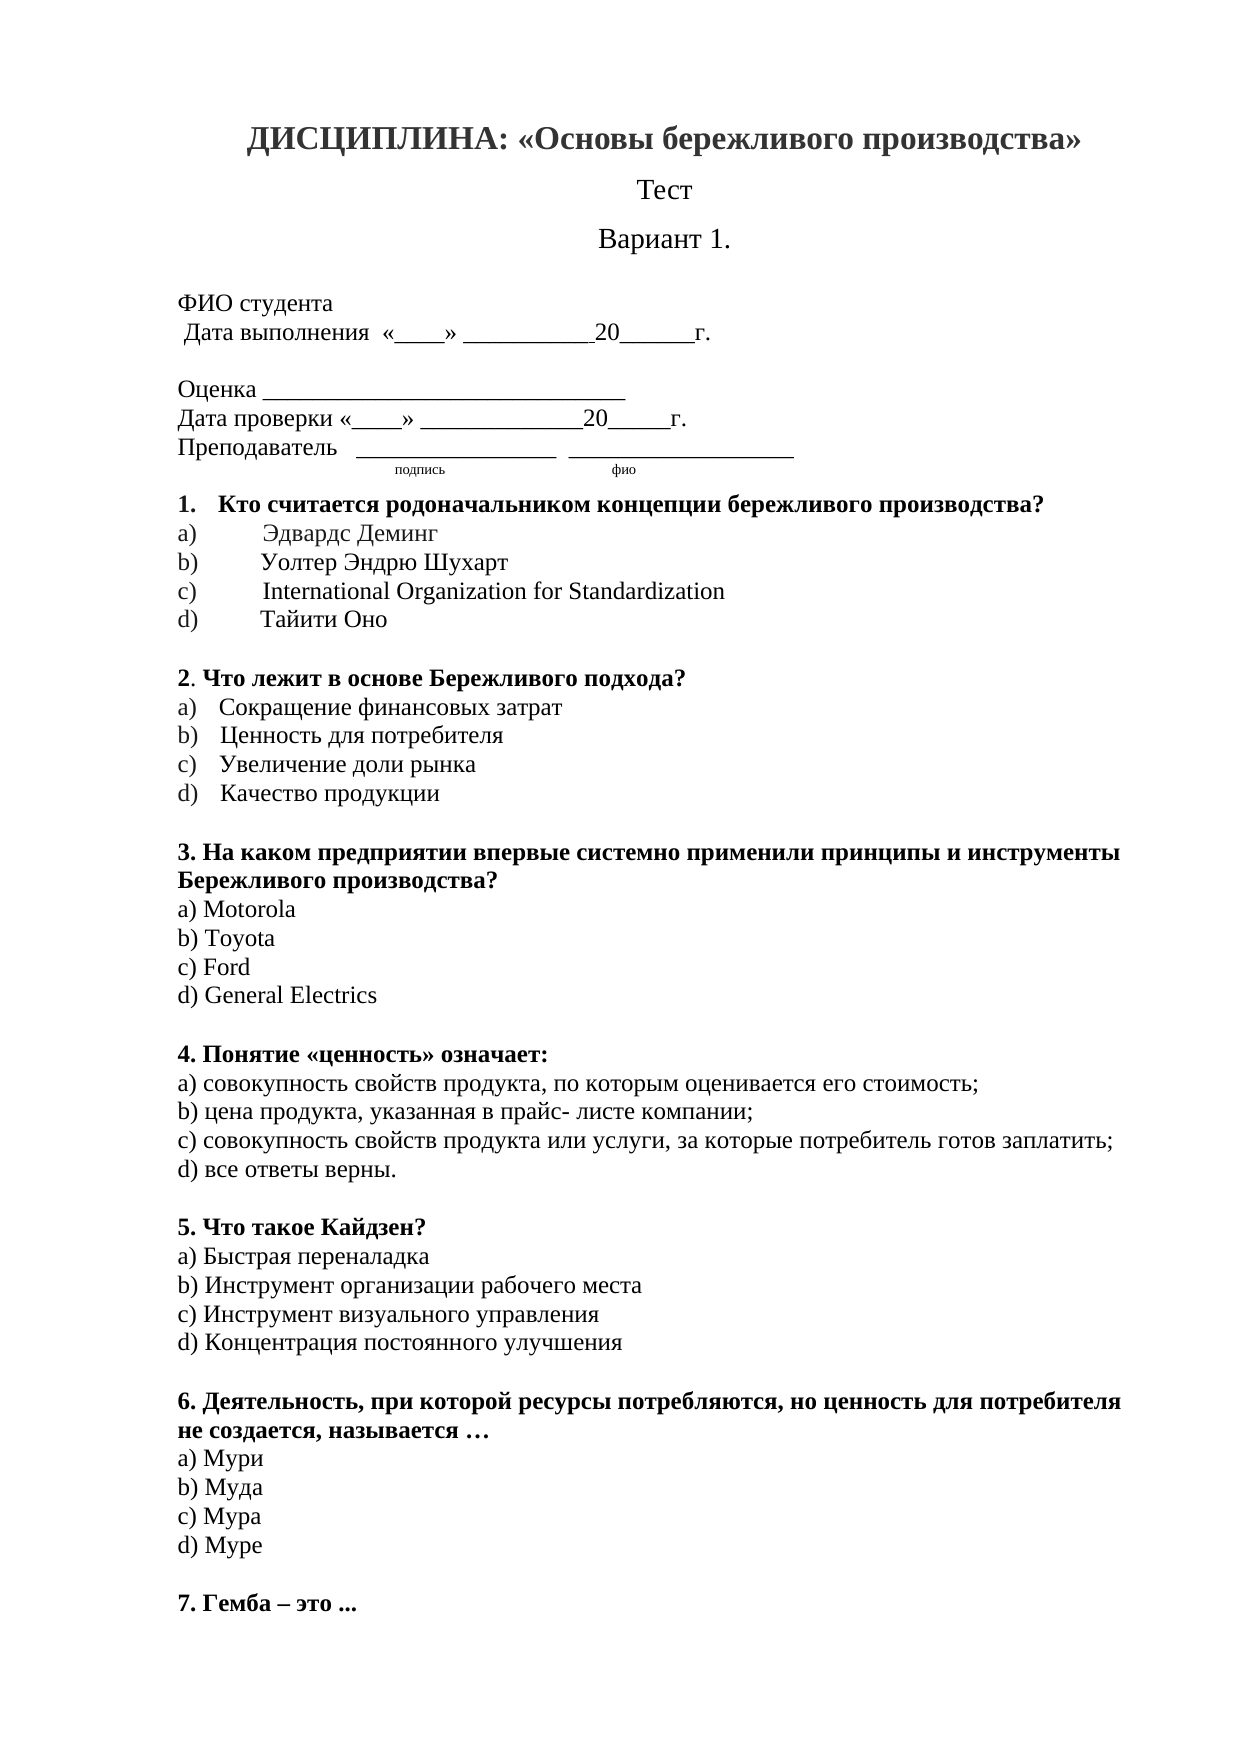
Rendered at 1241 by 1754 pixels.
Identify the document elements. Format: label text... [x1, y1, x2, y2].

text Дата выполнения «____» __________ 20______г. [177, 317, 1152, 346]
text d) Концентрация постоянного улучшения [177, 1327, 1152, 1356]
text b) Уолтер Эндрю Шухарт [177, 547, 1152, 576]
text 4. Понятие «ценность» означает: [177, 1039, 1152, 1068]
text Тест [177, 172, 1152, 206]
text b) Ценность для потребителя [177, 721, 1152, 749]
text c) Мура [177, 1501, 1152, 1530]
text 6. Деятельность, при которой ресурсы потребляются, но ценность для потребителя не создается, называется … [177, 1386, 1152, 1443]
text c) совокупность свойств продукта или услуги, за которые потребитель готов заплатить; [177, 1125, 1152, 1154]
text ДИСЦИПЛИНА: «Основы бережливого производства» [177, 118, 1152, 156]
text 5. Что такое Кайдзен? [177, 1212, 1152, 1241]
text ФИО студента [177, 288, 1152, 317]
text a) Эдвардс Деминг [177, 518, 1152, 547]
text d) Муре [177, 1530, 1152, 1558]
text d) General Electrics [177, 980, 1152, 1009]
text c) Инструмент визуального управления [177, 1299, 1152, 1327]
text b) Инструмент организации рабочего места [177, 1270, 1152, 1299]
text b) цена продукта, указанная в прайс- листе компании; [177, 1096, 1152, 1125]
text Оценка _____________________________ [177, 374, 1152, 403]
text a) совокупность свойств продукта, по которым оценивается его стоимость; [177, 1068, 1152, 1096]
text d) Качество продукции [177, 778, 1152, 807]
text c) International Organization for Standardization [177, 576, 1152, 604]
text 3. На каком предприятии впервые системно применили принципы и инструменты Бережливого производства? a) Motorola [177, 837, 1152, 923]
text Вариант 1. [177, 221, 1152, 255]
text d) Тайити Оно [177, 604, 1152, 633]
text 1. Кто считается родоначальником концепции бережливого производства? [177, 489, 1152, 518]
text 7. Гемба – это ... [177, 1588, 1152, 1617]
text d) все ответы верны. [177, 1154, 1152, 1183]
text a) Быстрая переналадка [177, 1241, 1152, 1270]
text b) Toyota c) Ford [177, 923, 1152, 980]
text a) Мури [177, 1443, 1152, 1472]
text 2. Что лежит в основе Бережливого подхода? [177, 663, 1152, 692]
text c) Увеличение доли рынка [177, 749, 1152, 778]
text a) Сокращение финансовых затрат [177, 692, 1152, 721]
text Преподаватель ________________ __________________ [177, 432, 1152, 461]
text Дата проверки «____» _____________20_____г. [177, 403, 1152, 432]
text подпись фио [177, 461, 1152, 489]
text b) Муда [177, 1472, 1152, 1501]
